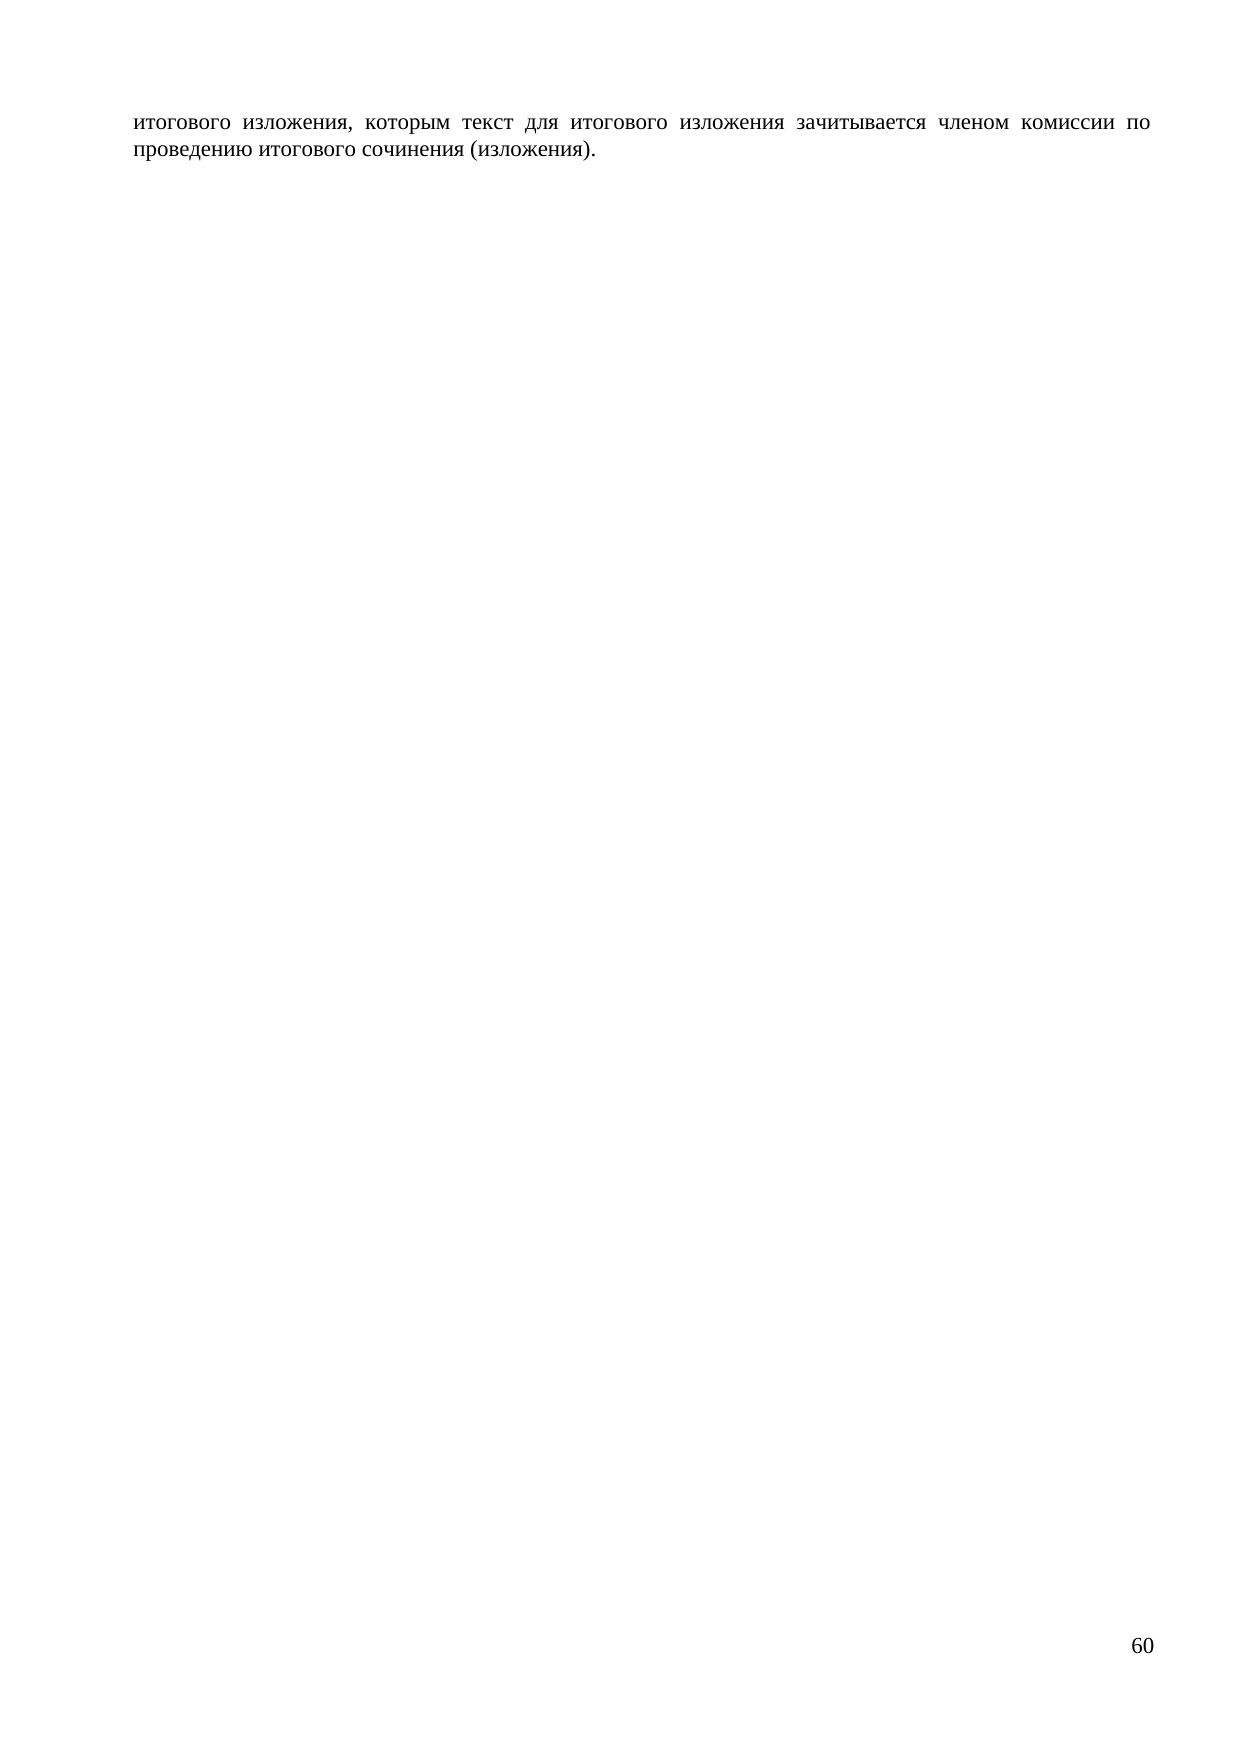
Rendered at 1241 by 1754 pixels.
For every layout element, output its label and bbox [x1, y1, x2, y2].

text [133, 108, 1152, 161]
